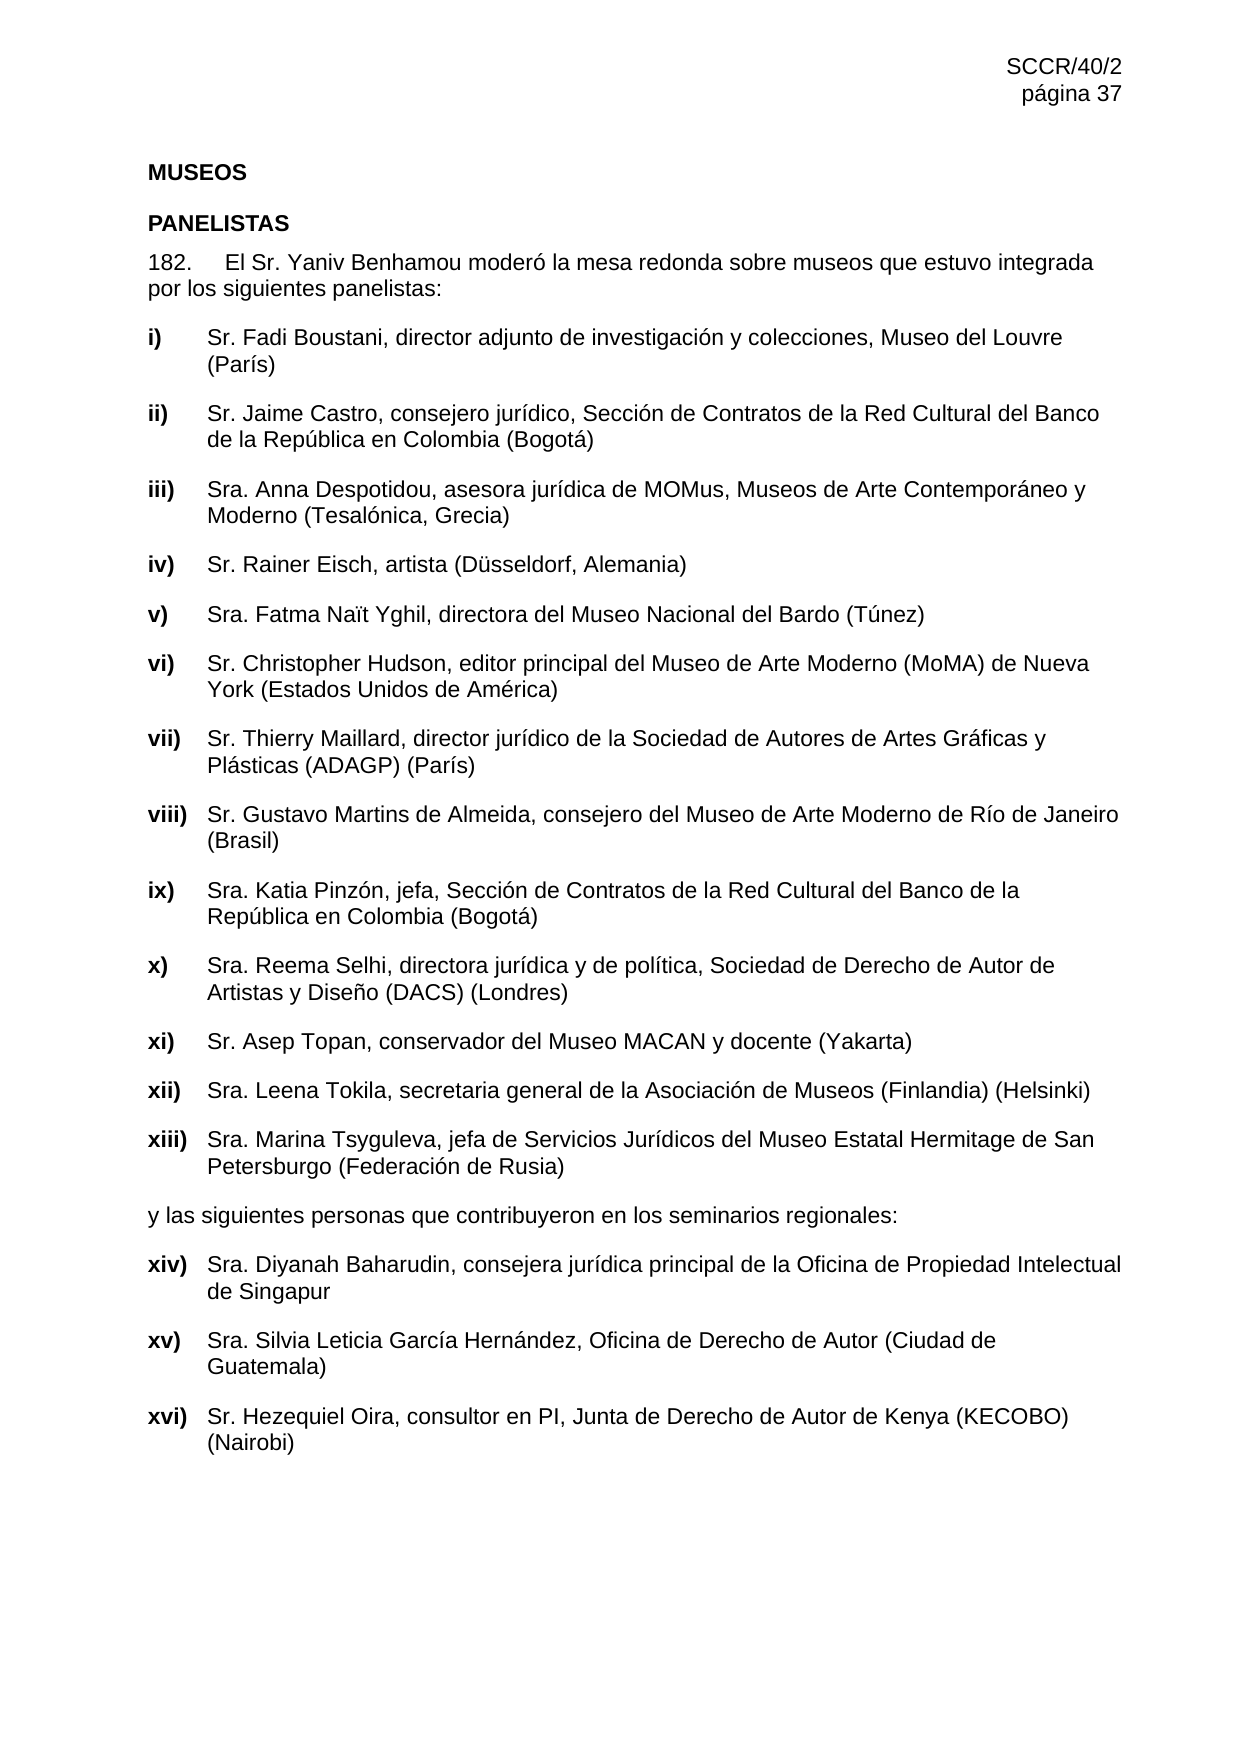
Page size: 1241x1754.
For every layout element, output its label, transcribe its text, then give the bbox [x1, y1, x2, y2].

list Sra. Marina Tsyguleva, jefa de Servicios Jurídicos del Museo Estatal Hermitage de San Petersburgo (Federación de Rusia) [148, 1126, 1122, 1179]
list Sr. Fadi Boustani, director adjunto de investigación y colecciones, Museo del Louvre (París) [148, 324, 1122, 377]
subtitle Museos [148, 158, 1122, 185]
list Sr. Christopher Hudson, editor principal del Museo de Arte Moderno (MoMA) de Nueva York (Estados Unidos de América) [148, 650, 1122, 702]
list Sra. Diyanah Baharudin, consejera jurídica principal de la Oficina de Propiedad Intelectual de Singapur [148, 1251, 1122, 1304]
list Sr. Rainer Eisch, artista (Düsseldorf, Alemania) [148, 551, 1122, 578]
list Sr. Jaime Castro, consejero jurídico, Sección de Contratos de la Red Cultural del Banco de la República en Colombia (Bogotá) [148, 400, 1122, 453]
list El Sr. Yaniv Benhamou moderó la mesa redonda sobre museos que estuvo integrada por los siguientes panelistas: [148, 249, 1122, 301]
list Sra. Fatma Naït Yghil, directora del Museo Nacional del Bardo (Túnez) [148, 601, 1122, 627]
list Sr. Gustavo Martins de Almeida, consejero del Museo de Arte Moderno de Río de Janeiro (Brasil) [148, 801, 1122, 854]
list y las siguientes personas que contribuyeron en los seminarios regionales: [148, 1202, 1122, 1228]
list Sr. Hezequiel Oira, consultor en PI, Junta de Derecho de Autor de Kenya (KECOBO) (Nairobi) [148, 1403, 1122, 1455]
list Sr. Thierry Maillard, director jurídico de la Sociedad de Autores de Artes Gráficas y Plásticas (ADAGP) (París) [148, 725, 1122, 778]
subtitle Panelistas [148, 210, 1122, 236]
list Sra. Leena Tokila, secretaria general de la Asociación de Museos (Finlandia) (Helsinki) [148, 1077, 1122, 1103]
list Sra. Katia Pinzón, jefa, Sección de Contratos de la Red Cultural del Banco de la República en Colombia (Bogotá) [148, 877, 1122, 929]
list Sra. Anna Despotidou, asesora jurídica de MOMus, Museos de Arte Contemporáneo y Moderno (Tesalónica, Grecia) [148, 476, 1122, 528]
list Sr. Asep Topan, conservador del Museo MACAN y docente (Yakarta) [148, 1028, 1122, 1054]
list Sra. Silvia Leticia García Hernández, Oficina de Derecho de Autor (Ciudad de Guatemala) [148, 1327, 1122, 1380]
list Sra. Reema Selhi, directora jurídica y de política, Sociedad de Derecho de Autor de Artistas y Diseño (DACS) (Londres) [148, 952, 1122, 1005]
